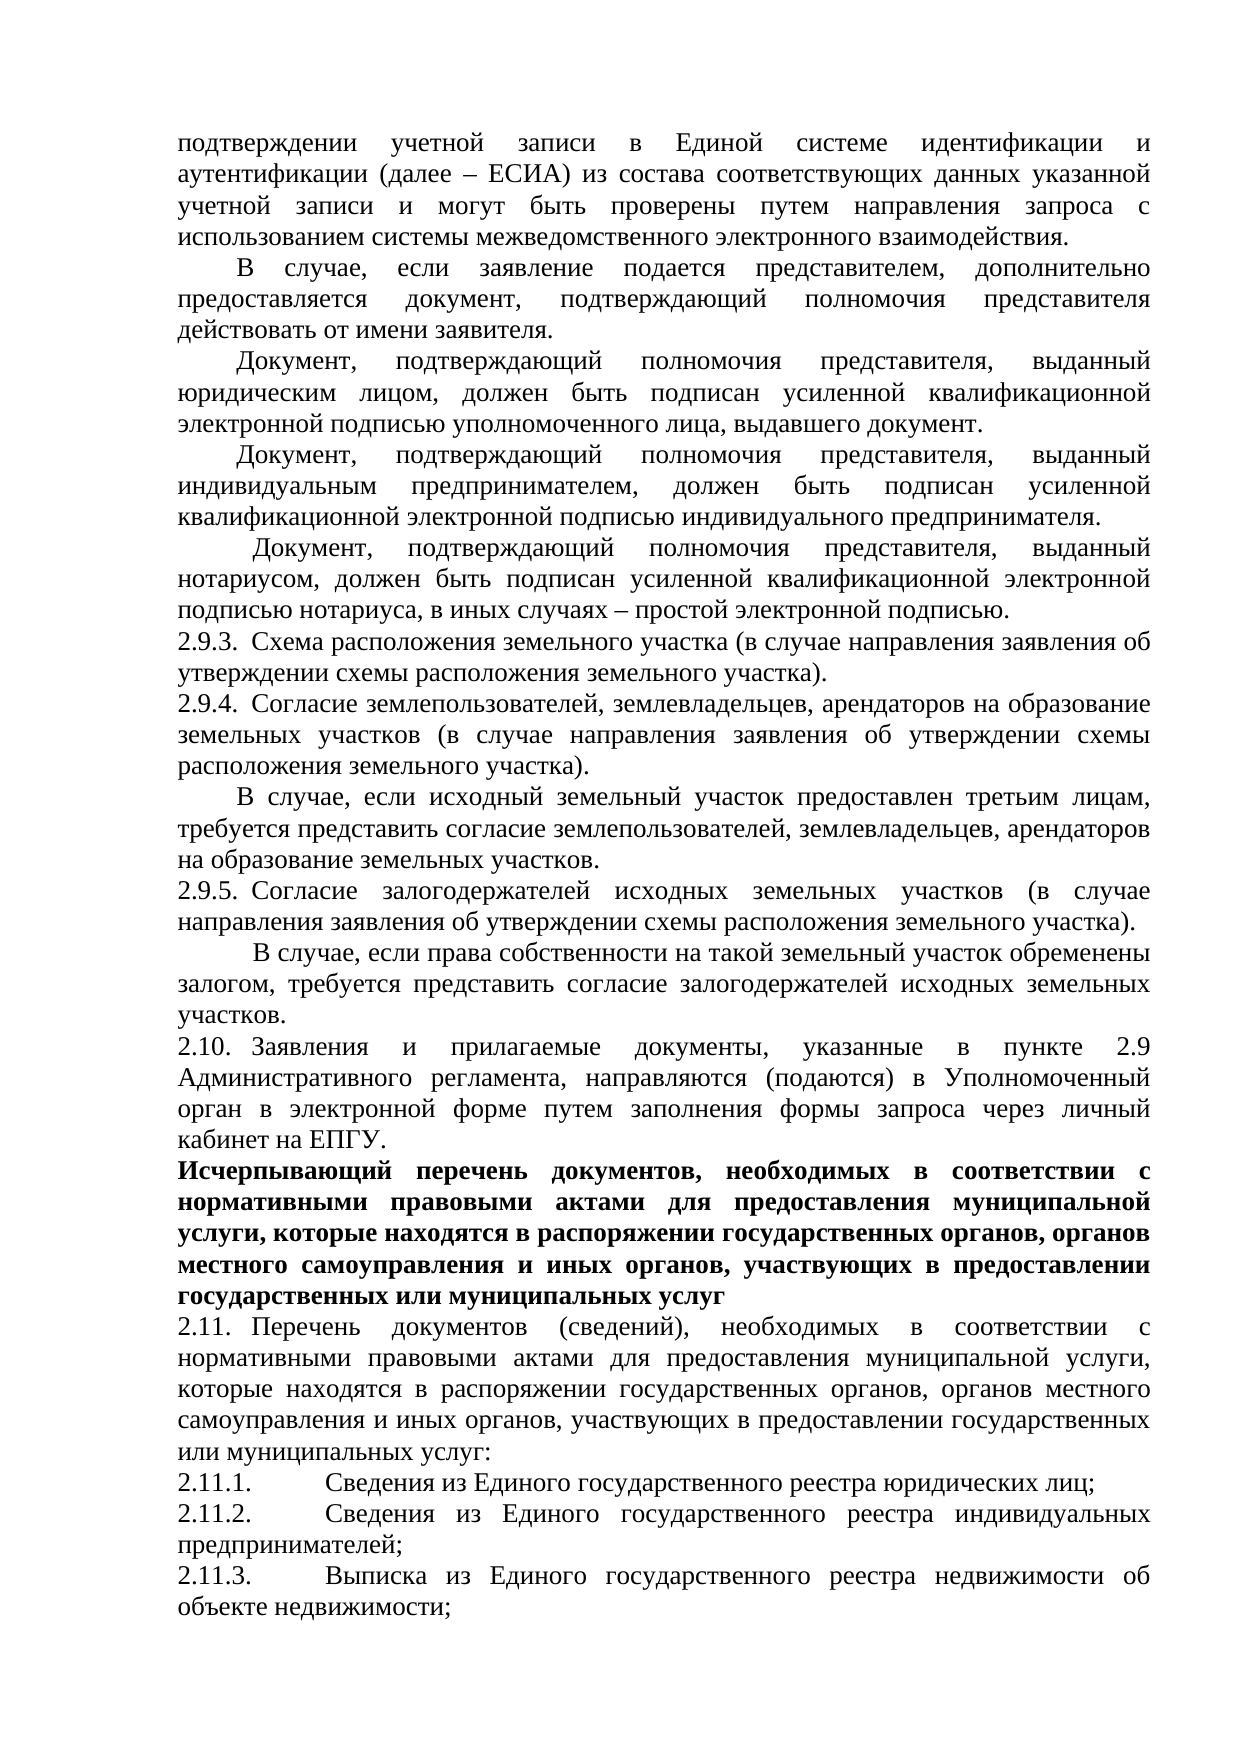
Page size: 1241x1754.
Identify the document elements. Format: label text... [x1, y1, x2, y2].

list Выписка из Единого государственного реестра недвижимости об объекте недвижимости; [177, 1559, 1152, 1621]
list Сведения из Единого государственного реестра индивидуальных предпринимателей; [177, 1497, 1152, 1559]
list Согласие залогодержателей исходных земельных участков (в случае направления заявления об утверждении схемы расположения земельного участка). [177, 874, 1152, 936]
text Исчерпывающий перечень документов, необходимых в соответствии с нормативными правовыми актами для предоставления муниципальной услуги, которые находятся в распоряжении государственных органов, органов местного самоуправления и иных органов, участвующих в предоставлении государственных или муниципальных услуг [177, 1154, 1152, 1310]
text В случае, если права собственности на такой земельный участок обременены залогом, требуется представить согласие залогодержателей исходных земельных участков. [177, 936, 1152, 1030]
text В случае, если исходный земельный участок предоставлен третьим лицам, требуется представить согласие землепользователей, землевладельцев, арендаторов на образование земельных участков. [177, 781, 1152, 874]
list Перечень документов (сведений), необходимых в соответствии с нормативными правовыми актами для предоставления муниципальной услуги, которые находятся в распоряжении государственных органов, органов местного самоуправления и иных органов, участвующих в предоставлении государственных или муниципальных услуг: [177, 1310, 1152, 1466]
text Документ, подтверждающий полномочия представителя, выданный нотариусом, должен быть подписан усиленной квалификационной электронной подписью нотариуса, в иных случаях – простой электронной подписью. [177, 531, 1152, 625]
list Согласие землепользователей, землевладельцев, арендаторов на образование земельных участков (в случае направления заявления об утверждении схемы расположения земельного участка). [177, 687, 1152, 781]
text Документ, подтверждающий полномочия представителя, выданный юридическим лицом, должен быть подписан усиленной квалификационной электронной подписью уполномоченного лица, выдавшего документ. [177, 344, 1152, 438]
list Схема расположения земельного участка (в случае направления заявления об утверждении схемы расположения земельного участка). [177, 625, 1152, 687]
list Заявления и прилагаемые документы, указанные в пункте 2.9 Административного регламента, направляются (подаются) в Уполномоченный орган в электронной форме путем заполнения формы запроса через личный кабинет на ЕПГУ. [177, 1030, 1152, 1154]
text В случае, если заявление подается представителем, дополнительно предоставляется документ, подтверждающий полномочия представителя действовать от имени заявителя. [177, 251, 1152, 344]
list Сведения из Единого государственного реестра юридических лиц; [177, 1466, 1152, 1497]
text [177, 126, 1152, 251]
text Документ, подтверждающий полномочия представителя, выданный индивидуальным предпринимателем, должен быть подписан усиленной квалификационной электронной подписью индивидуального предпринимателя. [177, 438, 1152, 531]
